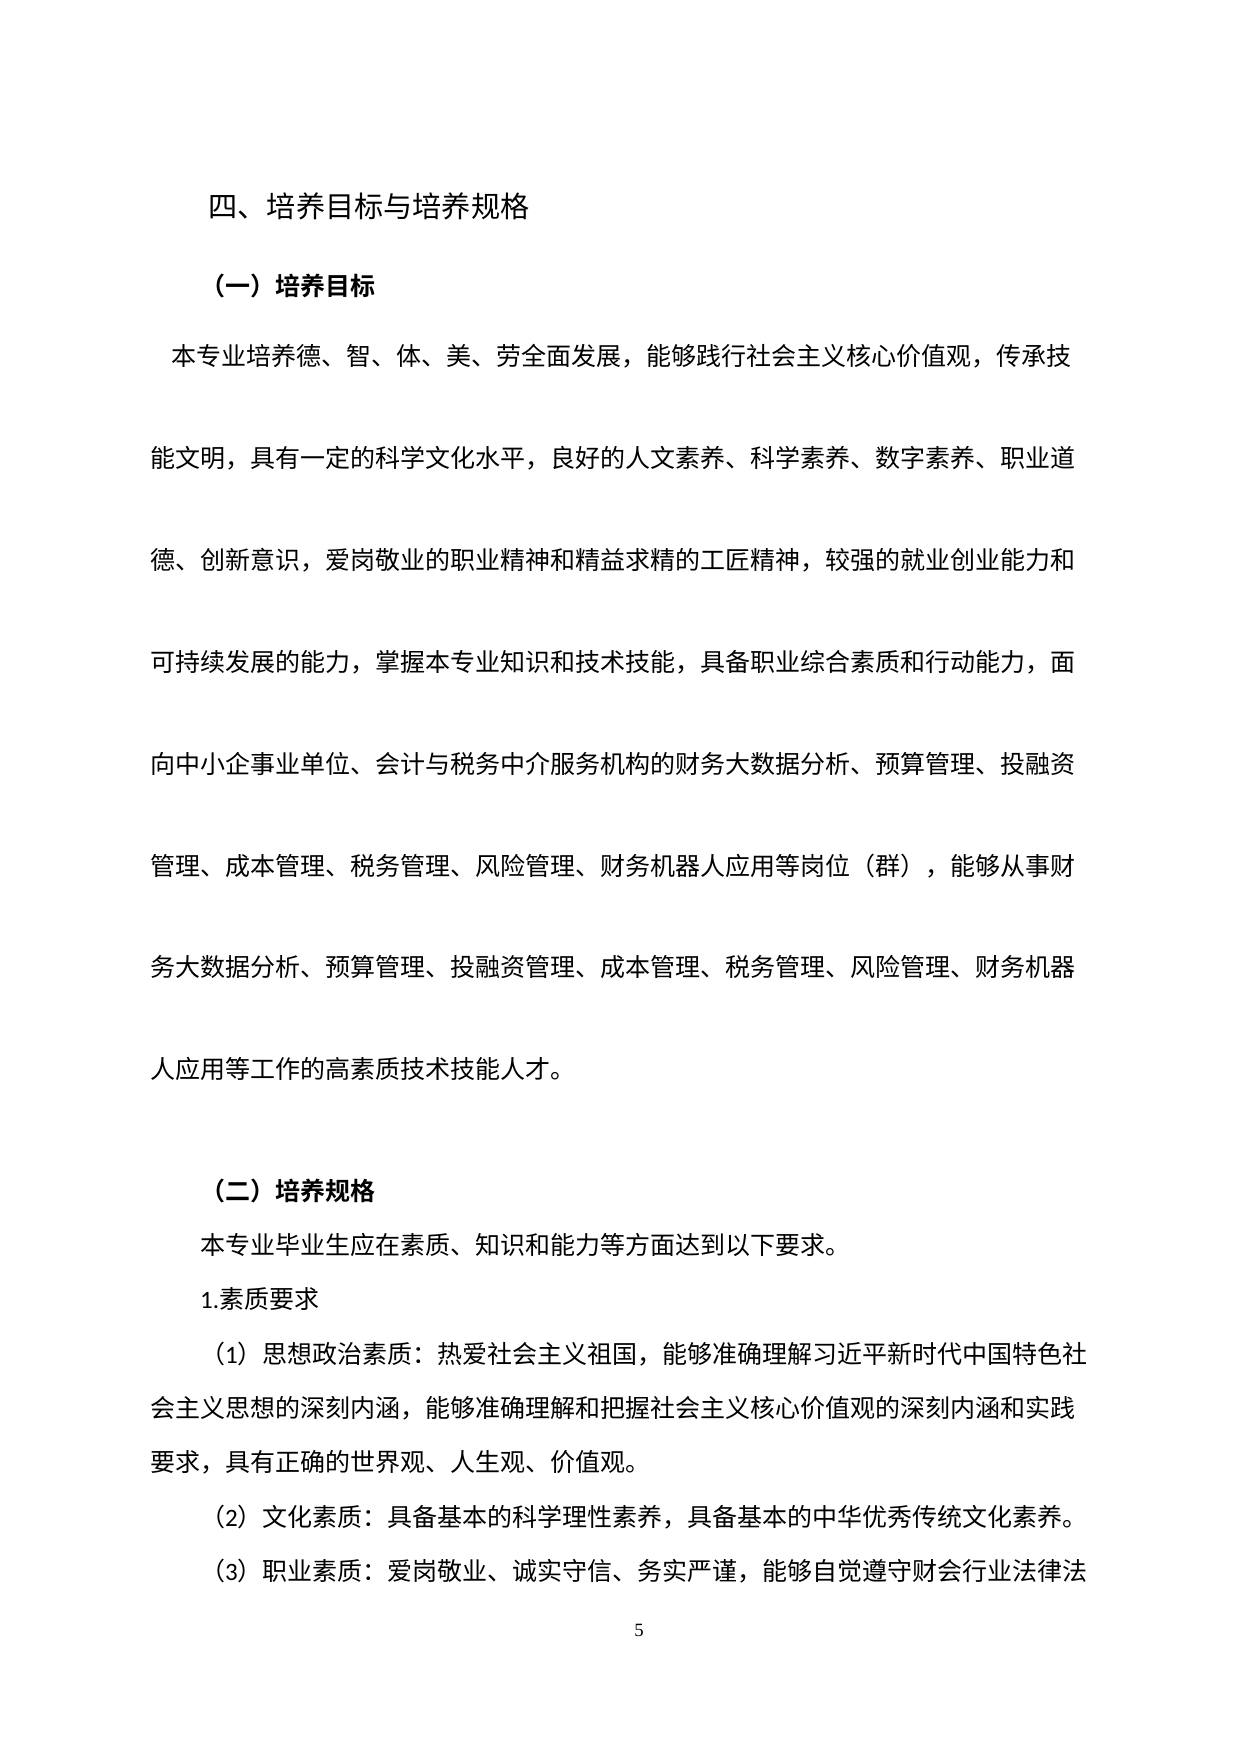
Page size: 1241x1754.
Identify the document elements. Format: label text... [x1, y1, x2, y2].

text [150, 1552, 1090, 1588]
text （1）思想政治素质：热爱社会主义祖国，能够准确理解习近平新时代中国特色社会主义思想的深刻内涵，能够准确理解和把握社会主义核心价值观的深刻内涵和实践要求，具有正确的世界观、人生观、价值观。 [150, 1334, 1090, 1479]
text 1.素质要求 [150, 1280, 1090, 1316]
text （二）培养规格 [150, 1171, 1090, 1207]
text （一）培养目标 [150, 266, 1090, 303]
text 本专业培养德、智、体、美、劳全面发展，能够践行社会主义核心价值观，传承技能文明，具有一定的科学文化水平，良好的人文素养、科学素养、数字素养、职业道德、创新意识，爱岗敬业的职业精神和精益求精的工匠精神，较强的就业创业能力和可持续发展的能力，掌握本专业知识和技术技能，具备职业综合素质和行动能力，面向中小企事业单位、会计与税务中介服务机构的财务大数据分析、预算管理、投融资管理、成本管理、税务管理、风险管理、财务机器人应用等岗位（群），能够从事财务大数据分析、预算管理、投融资管理、成本管理、税务管理、风险管理、财务机器人应用等工作的高素质技术技能人才。 [150, 321, 1090, 1102]
text （2）文化素质：具备基本的科学理性素养，具备基本的中华优秀传统文化素养。 [150, 1497, 1090, 1533]
text 本专业毕业生应在素质、知识和能力等方面达到以下要求。 [150, 1225, 1090, 1262]
text 四、培养目标与培养规格 [150, 171, 1090, 238]
